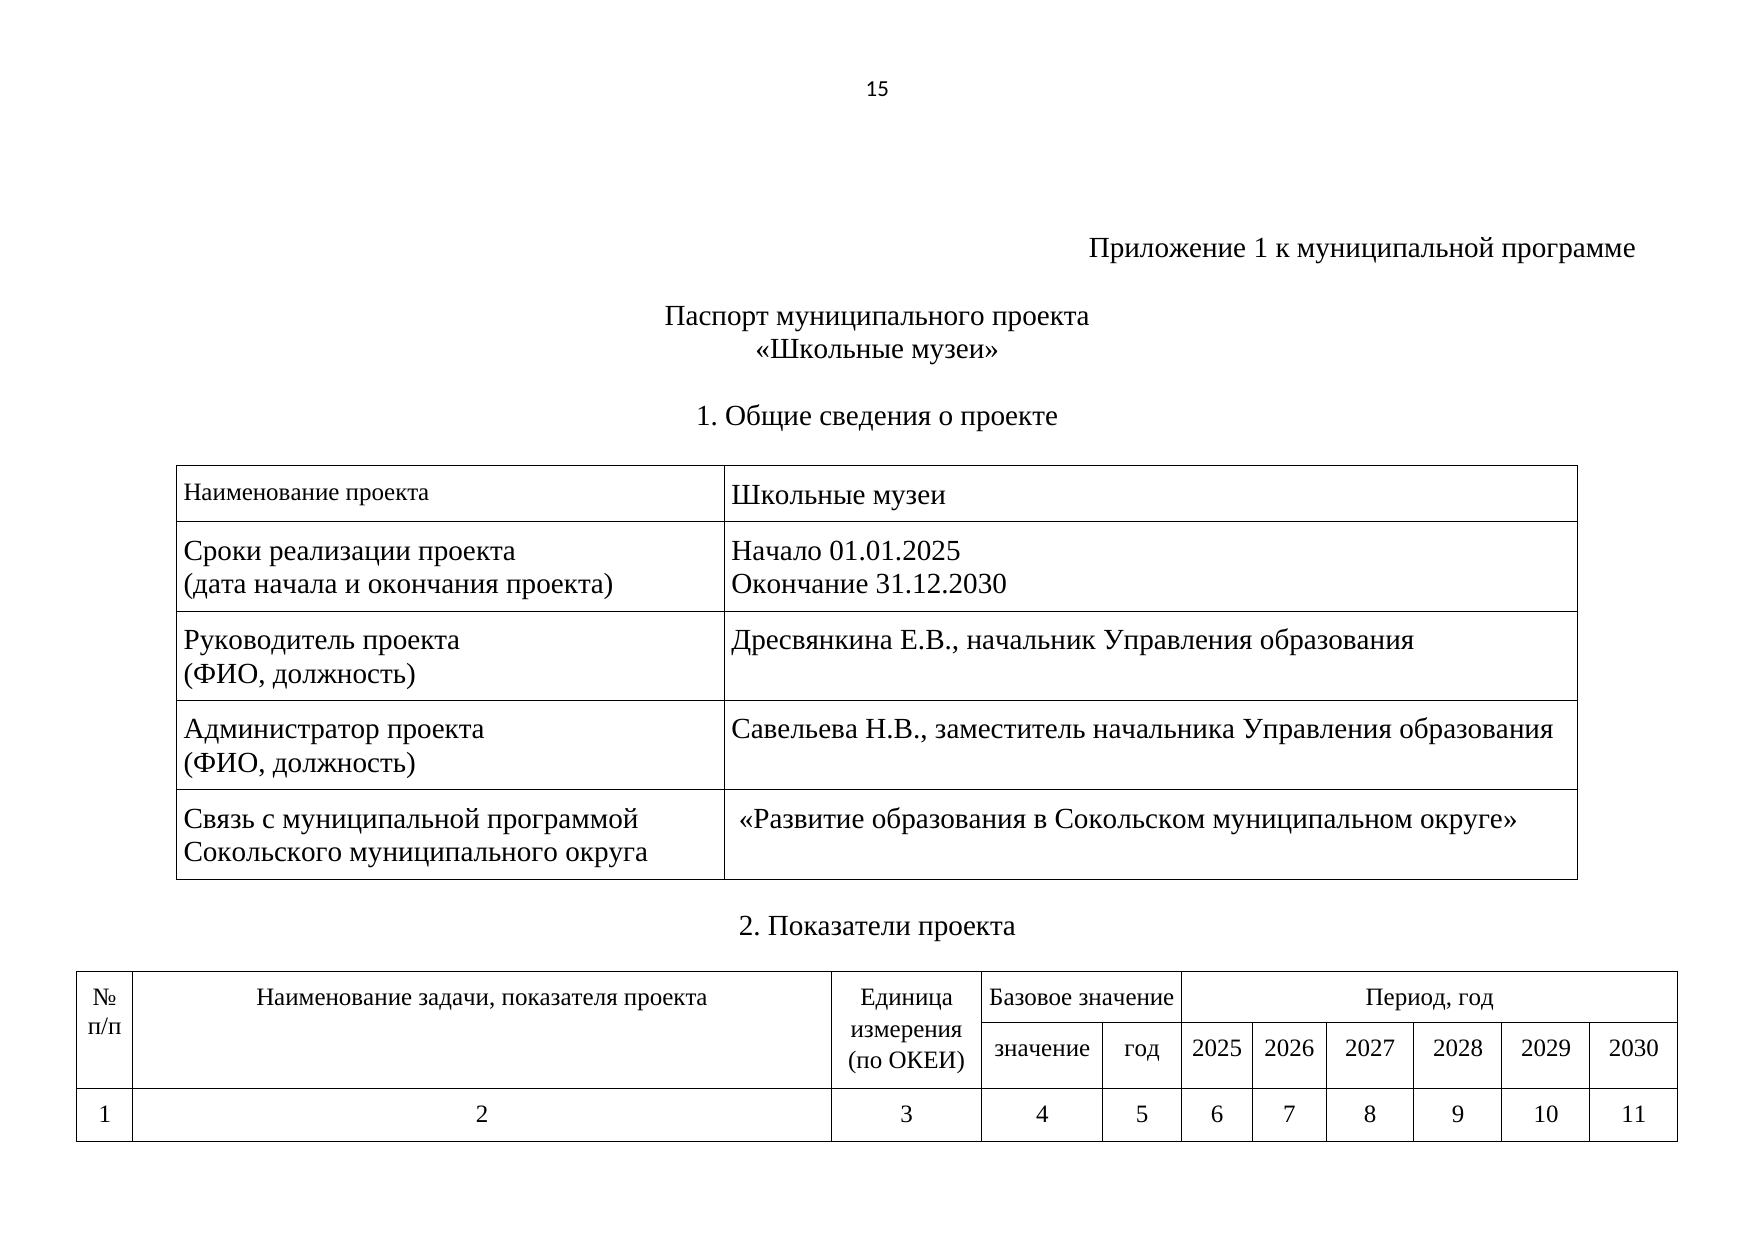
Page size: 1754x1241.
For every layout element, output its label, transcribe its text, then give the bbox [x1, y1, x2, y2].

table_cell Администратор проекта (ФИО, должность) [177, 701, 724, 789]
table_cell Руководитель проекта (ФИО, должность) [177, 612, 724, 700]
text Приложение 1 к муниципальной программе [118, 231, 1636, 264]
table_cell 2026 [1253, 1023, 1326, 1087]
table_cell Начало 01.01.2025 Окончание 31.12.2030 [725, 522, 1577, 611]
table_cell 2029 [1502, 1023, 1589, 1087]
table_cell 2 [133, 1089, 831, 1141]
table_header Наименование проекта [177, 466, 724, 521]
table_cell 2025 [1182, 1023, 1252, 1087]
table_cell Сроки реализации проекта (дата начала и окончания проекта) [177, 522, 724, 611]
text 1. Общие сведения о проекте [118, 398, 1636, 432]
table_cell 3 [832, 1089, 981, 1141]
table_cell год [1103, 1023, 1181, 1087]
table_cell Дресвянкина Е.В., начальник Управления образования [725, 612, 1577, 700]
table_cell 5 [1103, 1089, 1181, 1141]
table_cell 2027 [1327, 1023, 1413, 1087]
text 2. Показатели проекта [118, 908, 1636, 942]
table_cell Савельева Н.В., заместитель начальника Управления образования [725, 701, 1577, 789]
table_header Единица измерения (по ОКЕИ) [832, 972, 981, 1087]
table_header № п/п [77, 972, 132, 1087]
table_cell «Развитие образования в Сокольском муниципальном округе» [725, 790, 1577, 879]
table_cell 2030 [1590, 1023, 1677, 1087]
text «Школьные музеи» [118, 331, 1636, 365]
table_cell значение [982, 1023, 1102, 1087]
table_cell 10 [1502, 1089, 1589, 1141]
table_header Базовое значение [982, 972, 1181, 1022]
table_header Наименование задачи, показателя проекта [133, 972, 831, 1087]
table_cell 11 [1590, 1089, 1677, 1141]
table_cell 7 [1253, 1089, 1326, 1141]
table_cell Связь с муниципальной программой Сокольского муниципального округа [177, 790, 724, 879]
table_cell 2028 [1414, 1023, 1501, 1087]
table_cell 1 [77, 1089, 132, 1141]
table_cell 4 [982, 1089, 1102, 1141]
table_cell 9 [1414, 1089, 1501, 1141]
table_cell 8 [1327, 1089, 1413, 1141]
table_cell 6 [1182, 1089, 1252, 1141]
table_header Школьные музеи [725, 466, 1577, 521]
table_header Период, год [1182, 972, 1677, 1022]
text Паспорт муниципального проекта [118, 298, 1636, 331]
